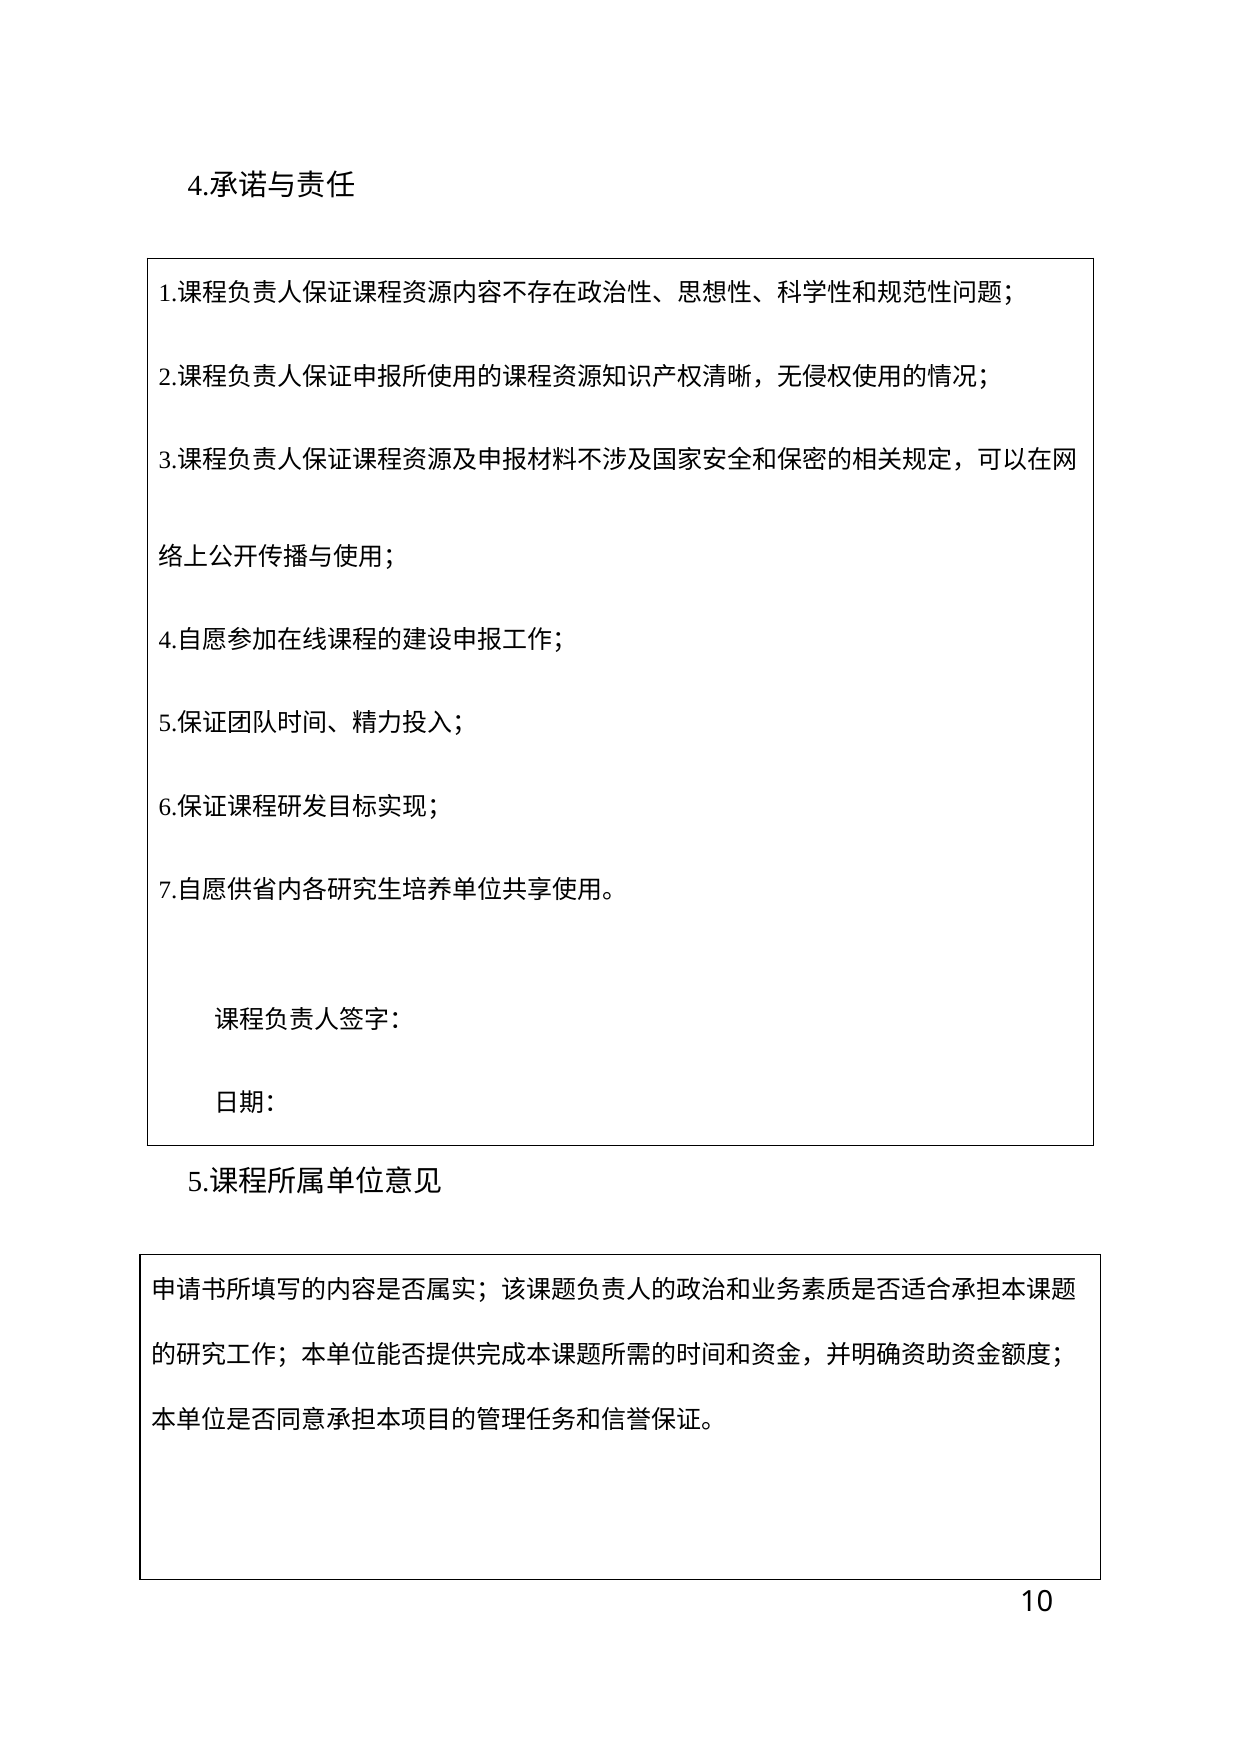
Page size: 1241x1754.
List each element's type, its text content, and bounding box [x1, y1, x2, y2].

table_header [141, 1255, 1100, 1579]
text 4.承诺与责任 [187, 150, 1125, 215]
table_header 1.课程负责人保证课程资源内容不存在政治性、思想性、科学性和规范性问题； 2.课程负责人保证申报所使用的课程资源知识产权清晰，无侵权使用的情况； 3.课程负责人保证课程资源及申报材料不涉及国家安全和保密的相关规定，可以在网络上公开传播与使用； 4.自愿参加在线课程的建设申报工作； 5.保证团队时间、精力投入； 6.保证课程研发目标实现； 7.自愿供省内各研究生培养单位共享使用。 课程负责人签字： 日期： [148, 259, 1093, 1145]
text 5.课程所属单位意见 [187, 1146, 1125, 1211]
